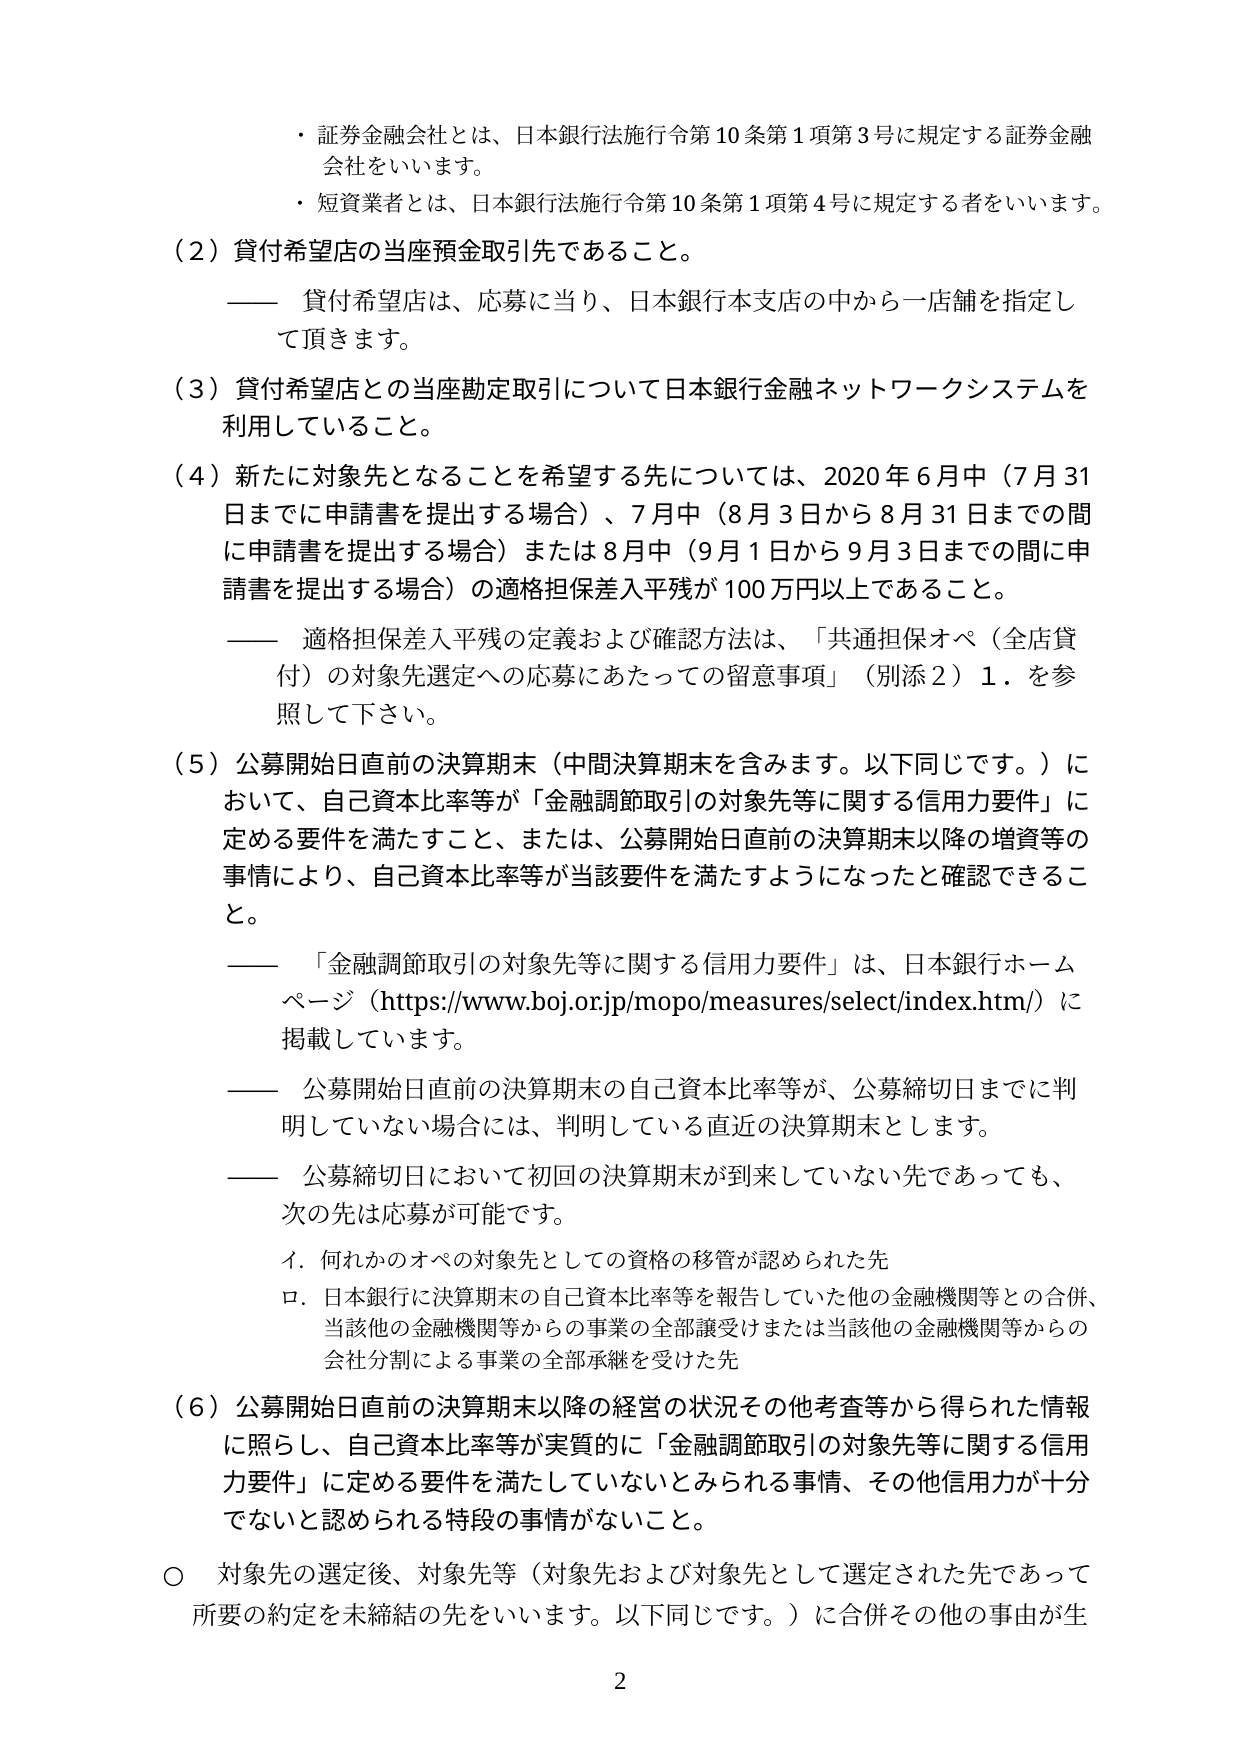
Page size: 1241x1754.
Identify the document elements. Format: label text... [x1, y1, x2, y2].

text （６）公募開始日直前の決算期末以降の経営の状況その他考査等から得られた情報に照らし、自己資本比率等が実質的に「金融調節取引の対象先等に関する信用力要件」に定める要件を満たしていないとみられる事情、その他信用力が十分でないと認められる特段の事情がないこと。 [159, 1387, 1092, 1537]
text （４）新たに対象先となることを希望する先については、2020年6月中（7月31日までに申請書を提出する場合）、7月中（8月3日から8月31日までの間に申請書を提出する場合）または8月中（9月1日から9月3日までの間に申請書を提出する場合）の適格担保差入平残が100万円以上であること。 [159, 456, 1092, 606]
text ―― 「金融調節取引の対象先等に関する信用力要件」は、日本銀行ホームページ（https://www.boj.or.jp/mopo/measures/select/index.htm/）に掲載しています。 [228, 943, 1092, 1056]
text ―― 公募締切日において初回の決算期末が到来していない先であっても、次の先は応募が可能です。 [228, 1156, 1092, 1231]
text （３）貸付希望店との当座勘定取引について日本銀行金融ネットワークシステムを利用していること。 [159, 368, 1092, 443]
text ―― 公募開始日直前の決算期末の自己資本比率等が、公募締切日までに判明していない場合には、判明している直近の決算期末とします。 [228, 1068, 1092, 1143]
text ―― 貸付希望店は、応募に当り、日本銀行本支店の中から一店舗を指定して頂きます。 [227, 281, 1092, 356]
text イ．何れかのオペの対象先としての資格の移管が認められた先 [148, 1243, 1092, 1274]
text ロ．日本銀行に決算期末の自己資本比率等を報告していた他の金融機関等との合併、当該他の金融機関等からの事業の全部譲受けまたは当該他の金融機関等からの会社分割による事業の全部承継を受けた先 [279, 1281, 1092, 1374]
text （２）貸付希望店の当座預金取引先であること。 [159, 231, 1092, 268]
text ―― 適格担保差入平残の定義および確認方法は、「共通担保オペ（全店貸付）の対象先選定への応募にあたっての留意事項」（別添２）１．を参照して下さい。 [227, 618, 1092, 731]
text ・ 短資業者とは、日本銀行法施行令第10条第1項第4号に規定する者をいいます。 [289, 187, 1092, 218]
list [162, 1549, 1092, 1633]
text ・ 証券金融会社とは、日本銀行法施行令第10条第1項第3号に規定する証券金融会社をいいます。 [290, 118, 1092, 181]
text （５）公募開始日直前の決算期末（中間決算期末を含みます。以下同じです。）において、自己資本比率等が「金融調節取引の対象先等に関する信用力要件」に定める要件を満たすこと、または、公募開始日直前の決算期末以降の増資等の事情により、自己資本比率等が当該要件を満たすようになったと確認できること。 [159, 743, 1092, 931]
